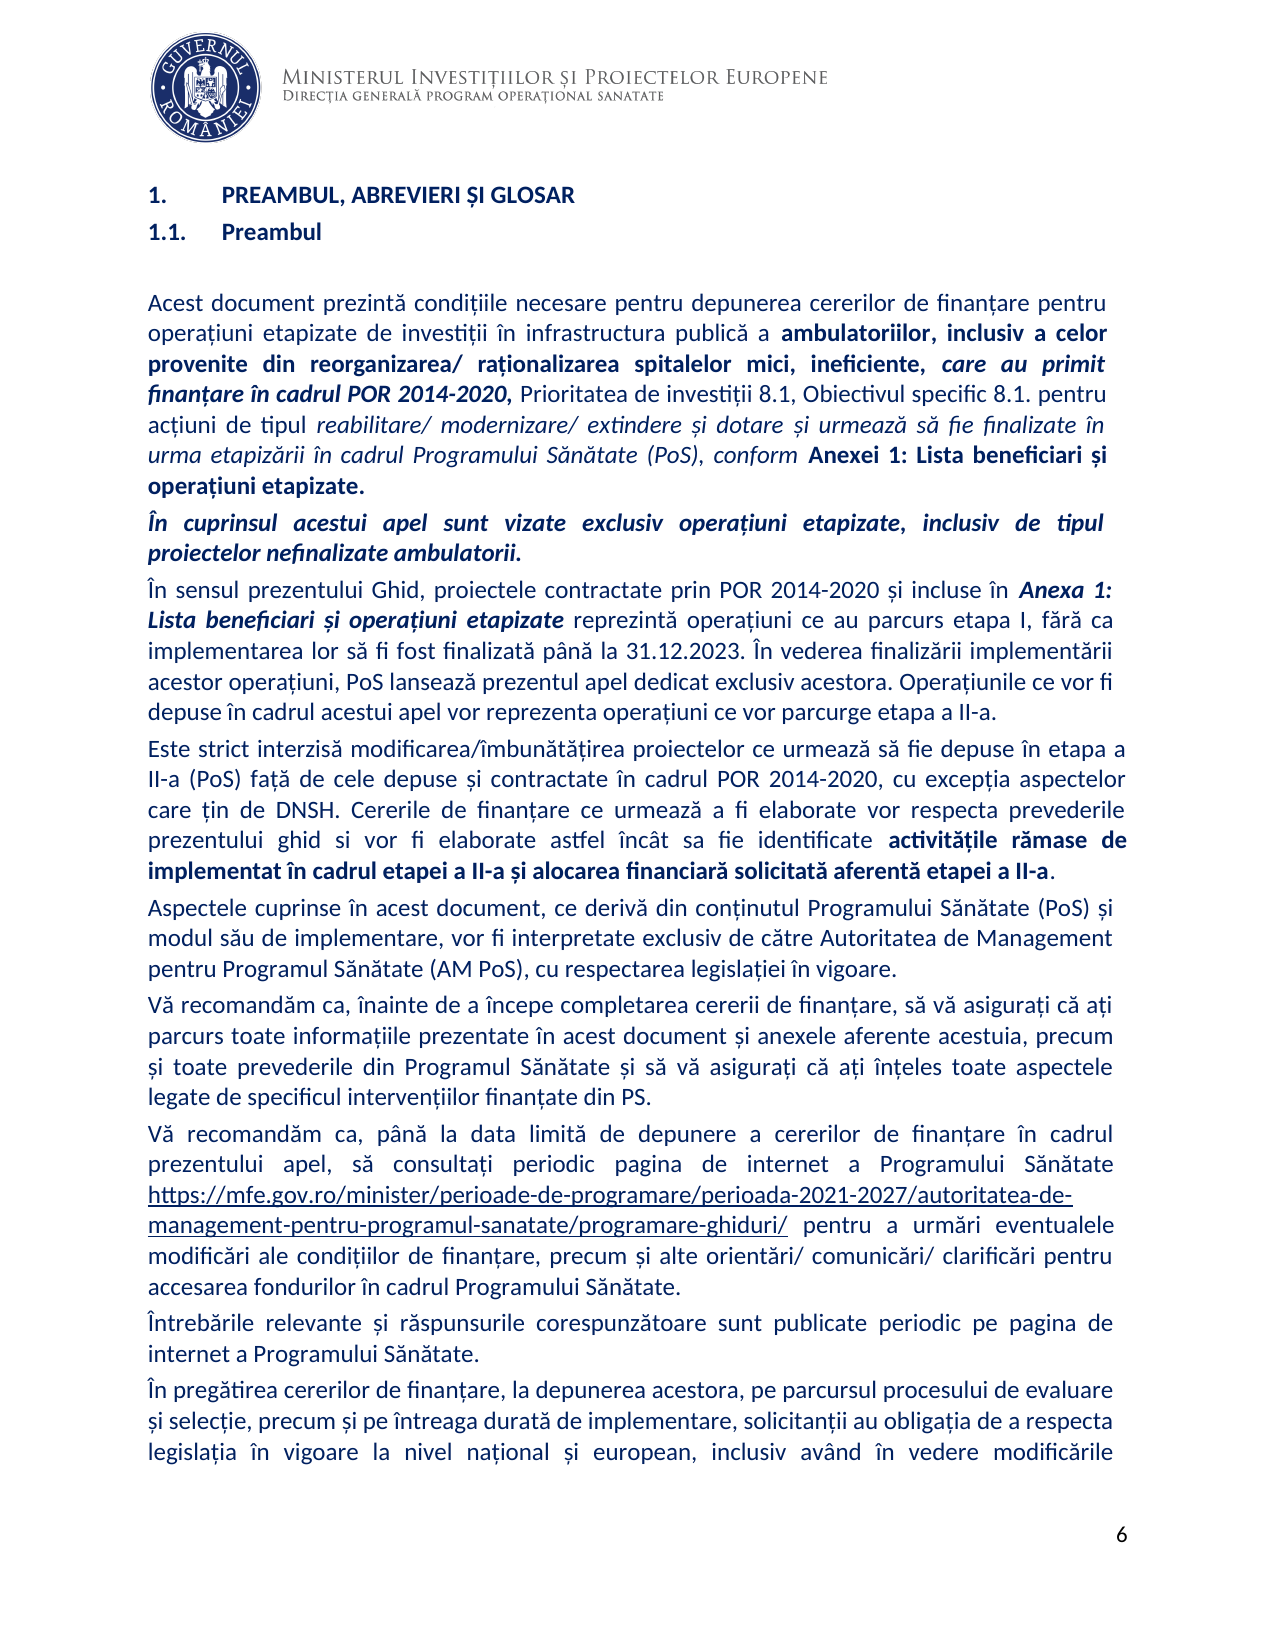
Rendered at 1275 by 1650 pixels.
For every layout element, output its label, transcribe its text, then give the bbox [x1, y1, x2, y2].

text Aspectele cuprinse în acest document, ce derivă din conținutul Programului Sănătate (PoS) și modul său de implementare, vor fi interpretate exclusiv de către Autoritatea de Management pentru Programul Sănătate (AM PoS), cu respectarea legislației în vigoare. [148, 892, 1115, 983]
text Acest document prezintă condițiile necesare pentru depunerea cererilor de finanțare pentru operațiuni etapizate de investiții în infrastructura publică a ambulatoriilor, inclusiv a celor provenite din reorganizarea/ raționalizarea spitalelor mici, ineficiente, care au primit finanțare în cadrul POR 2014-2020, Prioritatea de investiții 8.1, Obiectivul specific 8.1. pentru acțiuni de tipul reabilitare/ modernizare/ extindere și dotare și urmează să fie finalizate în urma etapizării în cadrul Programului Sănătate (PoS), conform Anexei 1: Lista beneficiari și operațiuni etapizate. [148, 287, 1107, 501]
picture [147, 29, 852, 145]
text Este strict interzisă modificarea/îmbunătățirea proiectelor ce urmează să fie depuse în etapa a II-a (PoS) față de cele depuse și contractate în cadrul POR 2014-2020, cu excepția aspectelor care țin de DNSH. Cererile de finanțare ce urmează a fi elaborate vor respecta prevederile prezentului ghid si vor fi elaborate astfel încât sa fie identificate activitățile rămase de implementat în cadrul etapei a II-a și alocarea financiară solicitată aferentă etapei a II-a. [148, 733, 1127, 886]
text În cuprinsul acestui apel sunt vizate exclusiv operațiuni etapizate, inclusiv de tipul proiectelor nefinalizate ambulatorii. [148, 507, 1107, 568]
text Întrebările relevante și răspunsurile corespunzătoare sunt publicate periodic pe pagina de internet a Programului Sănătate. [148, 1307, 1115, 1368]
list PREAMBUL, ABREVIERI ȘI GLOSAR [148, 179, 1127, 210]
text În sensul prezentului Ghid, proiectele contractate prin POR 2014-2020 și incluse în Anexa 1: Lista beneficiari și operațiuni etapizate reprezintă operațiuni ce au parcurs etapa I, fără ca implementarea lor să fi fost finalizată până la 31.12.2023. În vederea finalizării implementării acestor operațiuni, PoS lansează prezentul apel dedicat exclusiv acestora. Operațiunile ce vor fi depuse în cadrul acestui apel vor reprezenta operațiuni ce vor parcurge etapa a II-a. [148, 574, 1115, 727]
text Vă recomandăm ca, până la data limită de depunere a cererilor de finanțare în cadrul prezentului apel, să consultați periodic pagina de internet a Programului Sănătate https://mfe.gov.ro/minister/perioade-de-programare/perioada-2021-2027/autoritatea-de-management-pentru-programul-sanatate/programare-ghiduri/ pentru a urmări eventualele modificări ale condițiilor de finanțare, precum și alte orientări/ comunicări/ clarificări pentru accesarea fondurilor în cadrul Programului Sănătate. [148, 1118, 1115, 1301]
text Vă recomandăm ca, înainte de a începe completarea cererii de finanțare, să vă asigurați că ați parcurs toate informațiile prezentate în acest document și anexele aferente acestuia, precum și toate prevederile din Programul Sănătate și să vă asigurați că ați înțeles toate aspectele legate de specificul intervențiilor finanțate din PS. [148, 990, 1115, 1112]
list Preambul [148, 216, 1127, 246]
